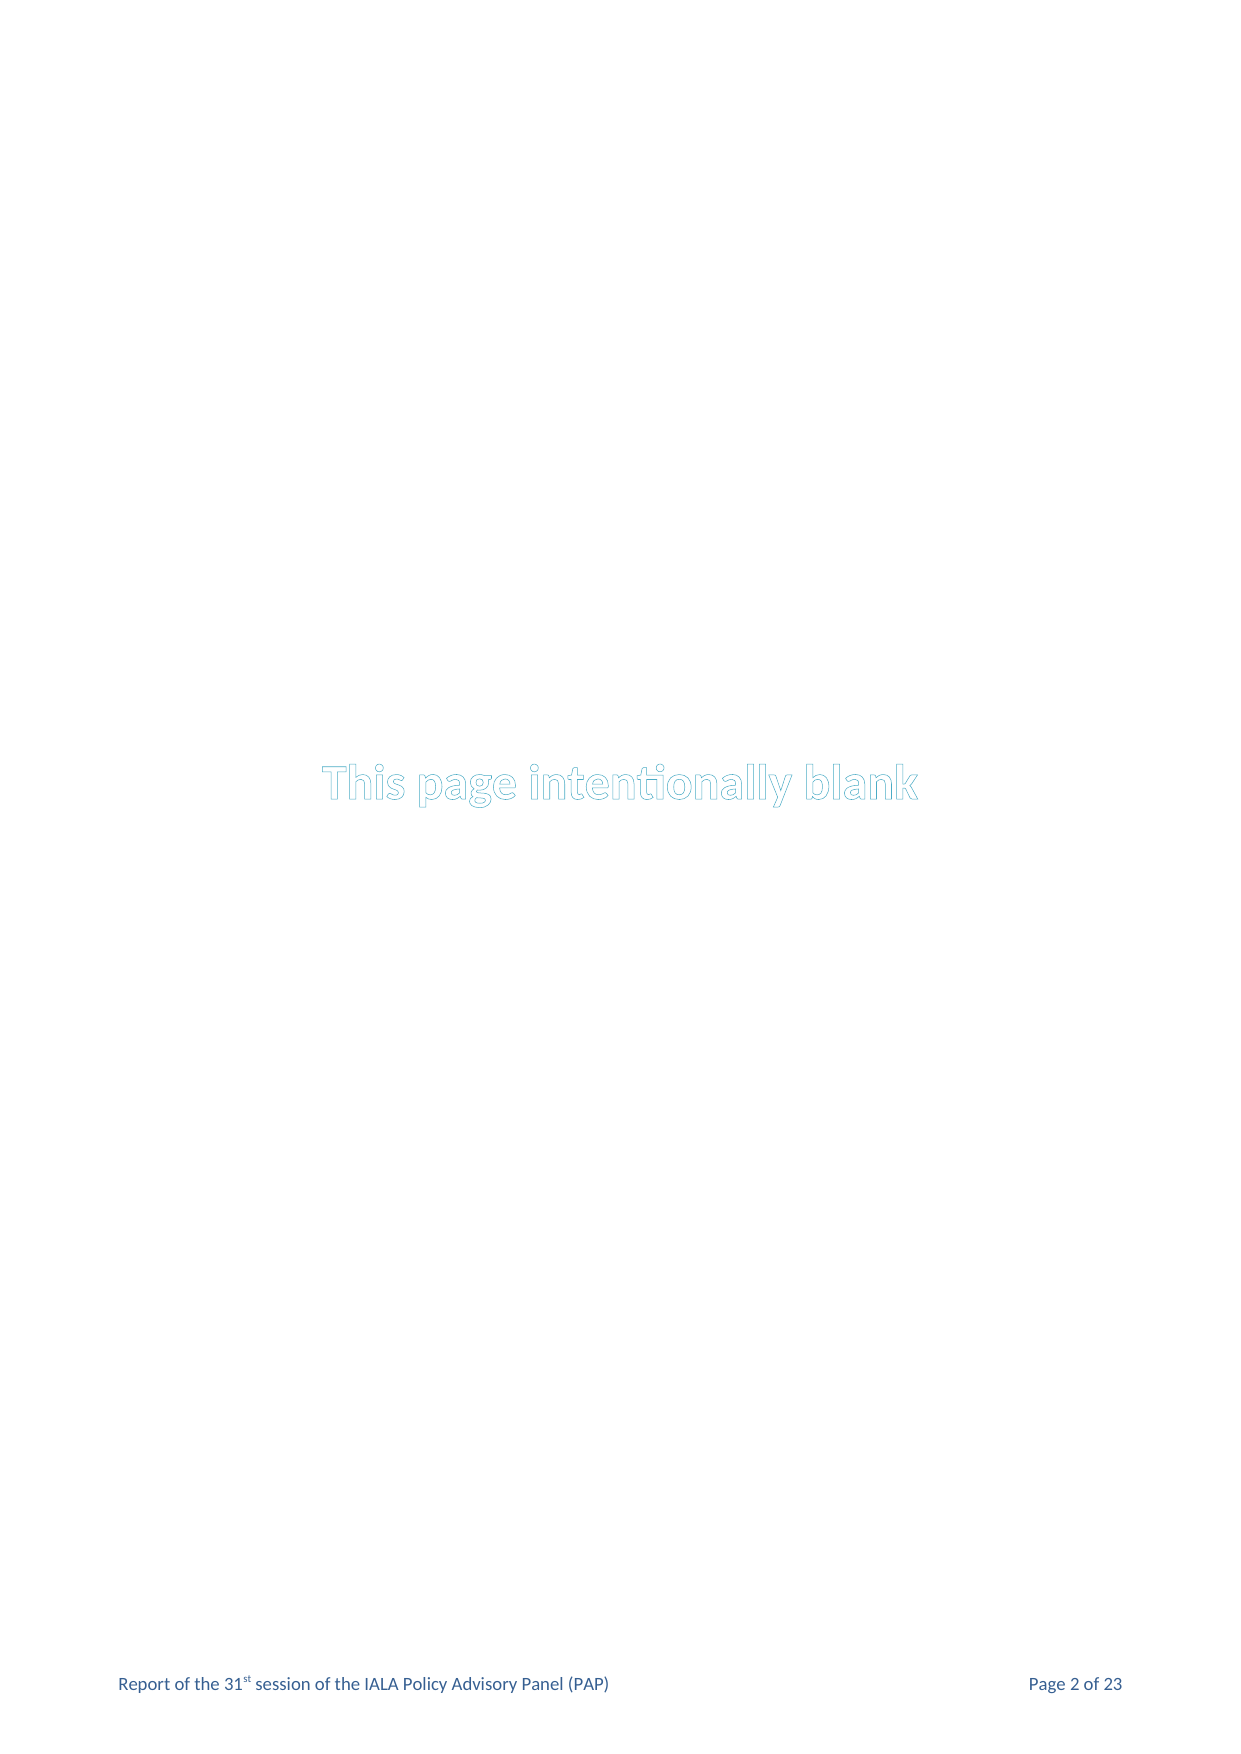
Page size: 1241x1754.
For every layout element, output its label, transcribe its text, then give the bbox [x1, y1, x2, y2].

text This page intentionally blank [118, 751, 1122, 812]
